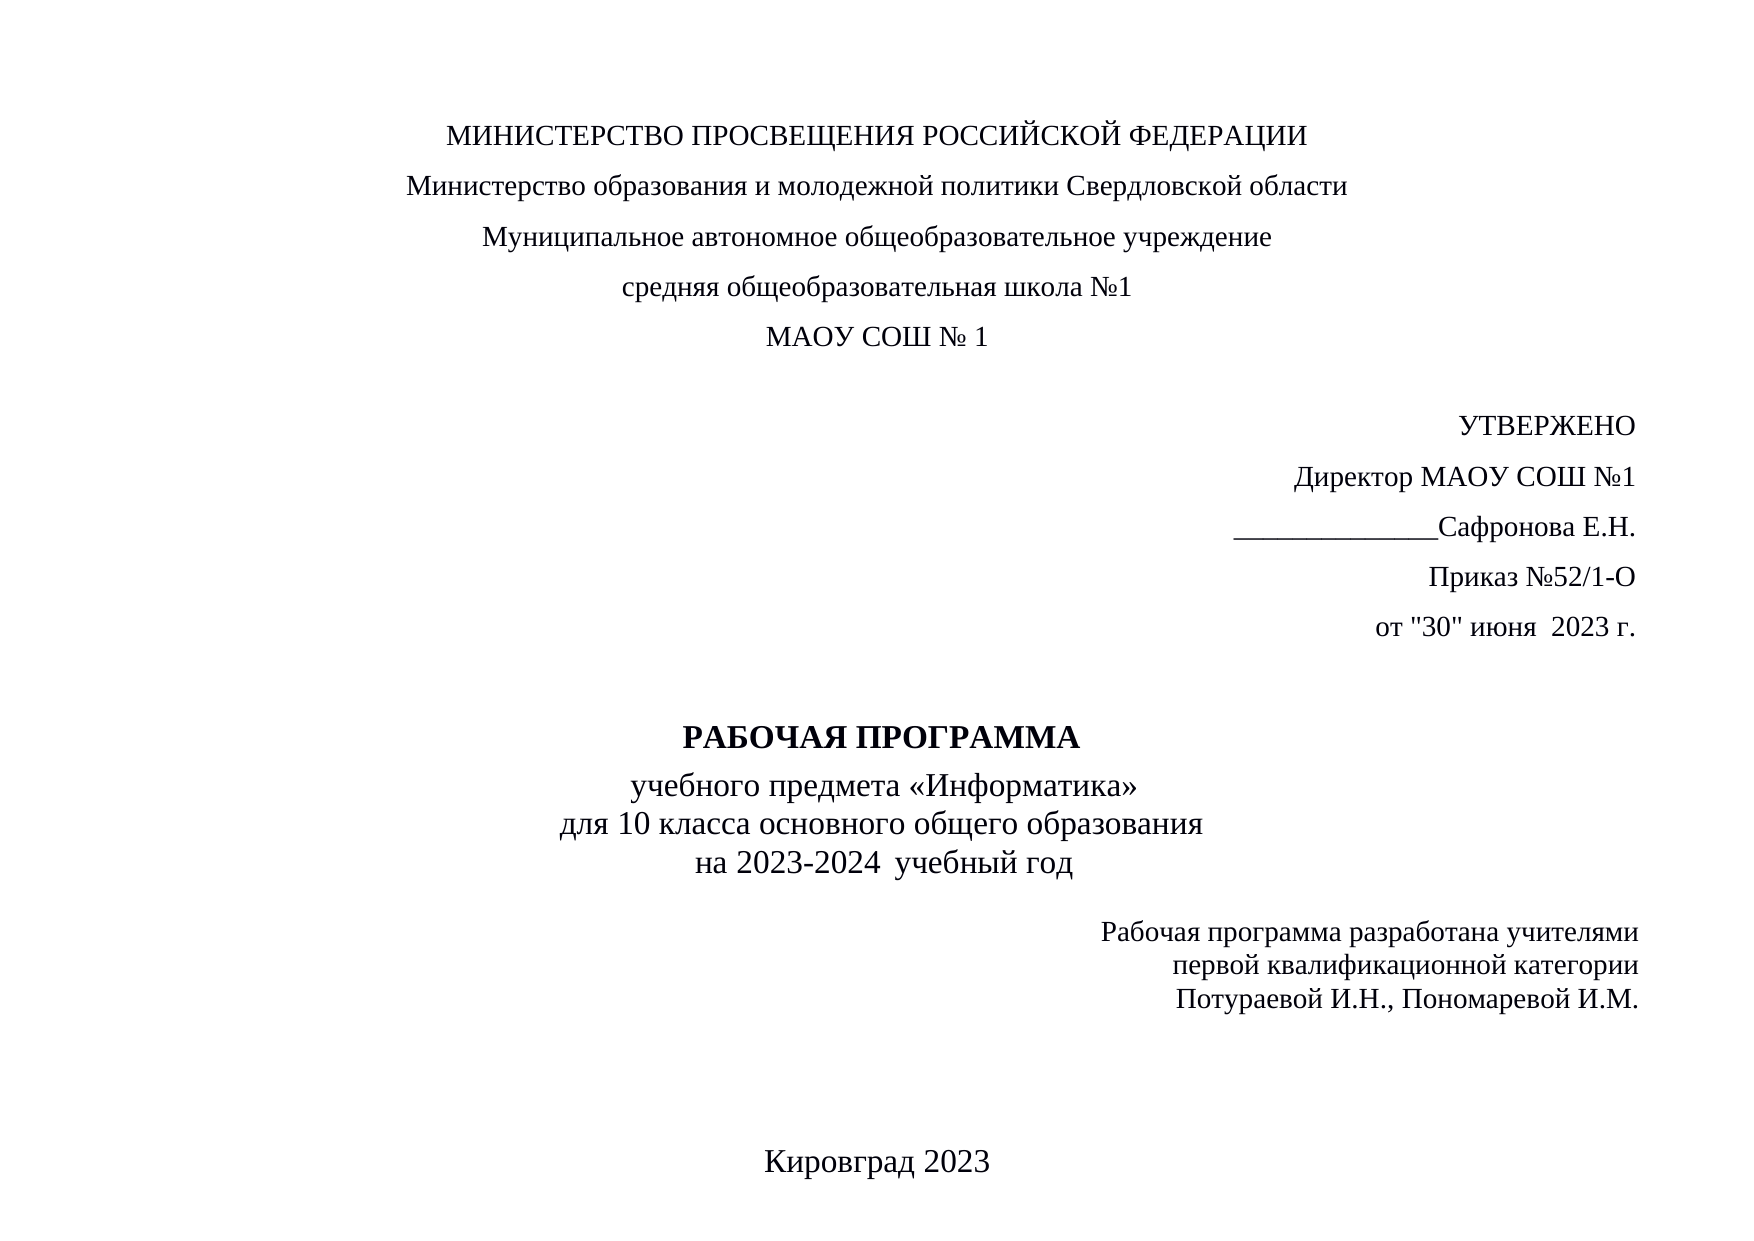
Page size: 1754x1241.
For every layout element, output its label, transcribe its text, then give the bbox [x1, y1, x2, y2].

text Министерство образования и молодежной политики Свердловской области [118, 168, 1636, 202]
text Потураевой И.Н., Пономаревой И.М. [118, 981, 1639, 1014]
text от "30" июня 2023 г. [118, 609, 1636, 643]
text для 10 класса основного общего образования [162, 803, 1606, 842]
text Муниципальное автономное общеобразовательное учреждение [118, 219, 1636, 252]
text первой квалификационной категории [118, 947, 1639, 981]
text РАБОЧАЯ ПРОГРАММА [162, 717, 1606, 755]
text Кировград 2023 [118, 1141, 1636, 1179]
text МАОУ СОШ № 1 [118, 319, 1636, 353]
text средняя общеобразовательная школа №1 [118, 269, 1636, 303]
text Приказ №52/1-О [118, 559, 1636, 593]
text Директор МАОУ СОШ №1 [118, 459, 1636, 492]
text на 2023-2024 учебный год [162, 842, 1606, 880]
text ______________Сафронова Е.Н. [118, 509, 1636, 542]
text МИНИСТЕРСТВО ПРОСВЕЩЕНИЯ РОССИЙСКОЙ ФЕДЕРАЦИИ [118, 118, 1636, 152]
text учебного предмета «Информатика» [162, 765, 1606, 803]
text Рабочая программа разработана учителями [118, 914, 1639, 947]
text УТВЕРЖЕНО [118, 408, 1636, 442]
